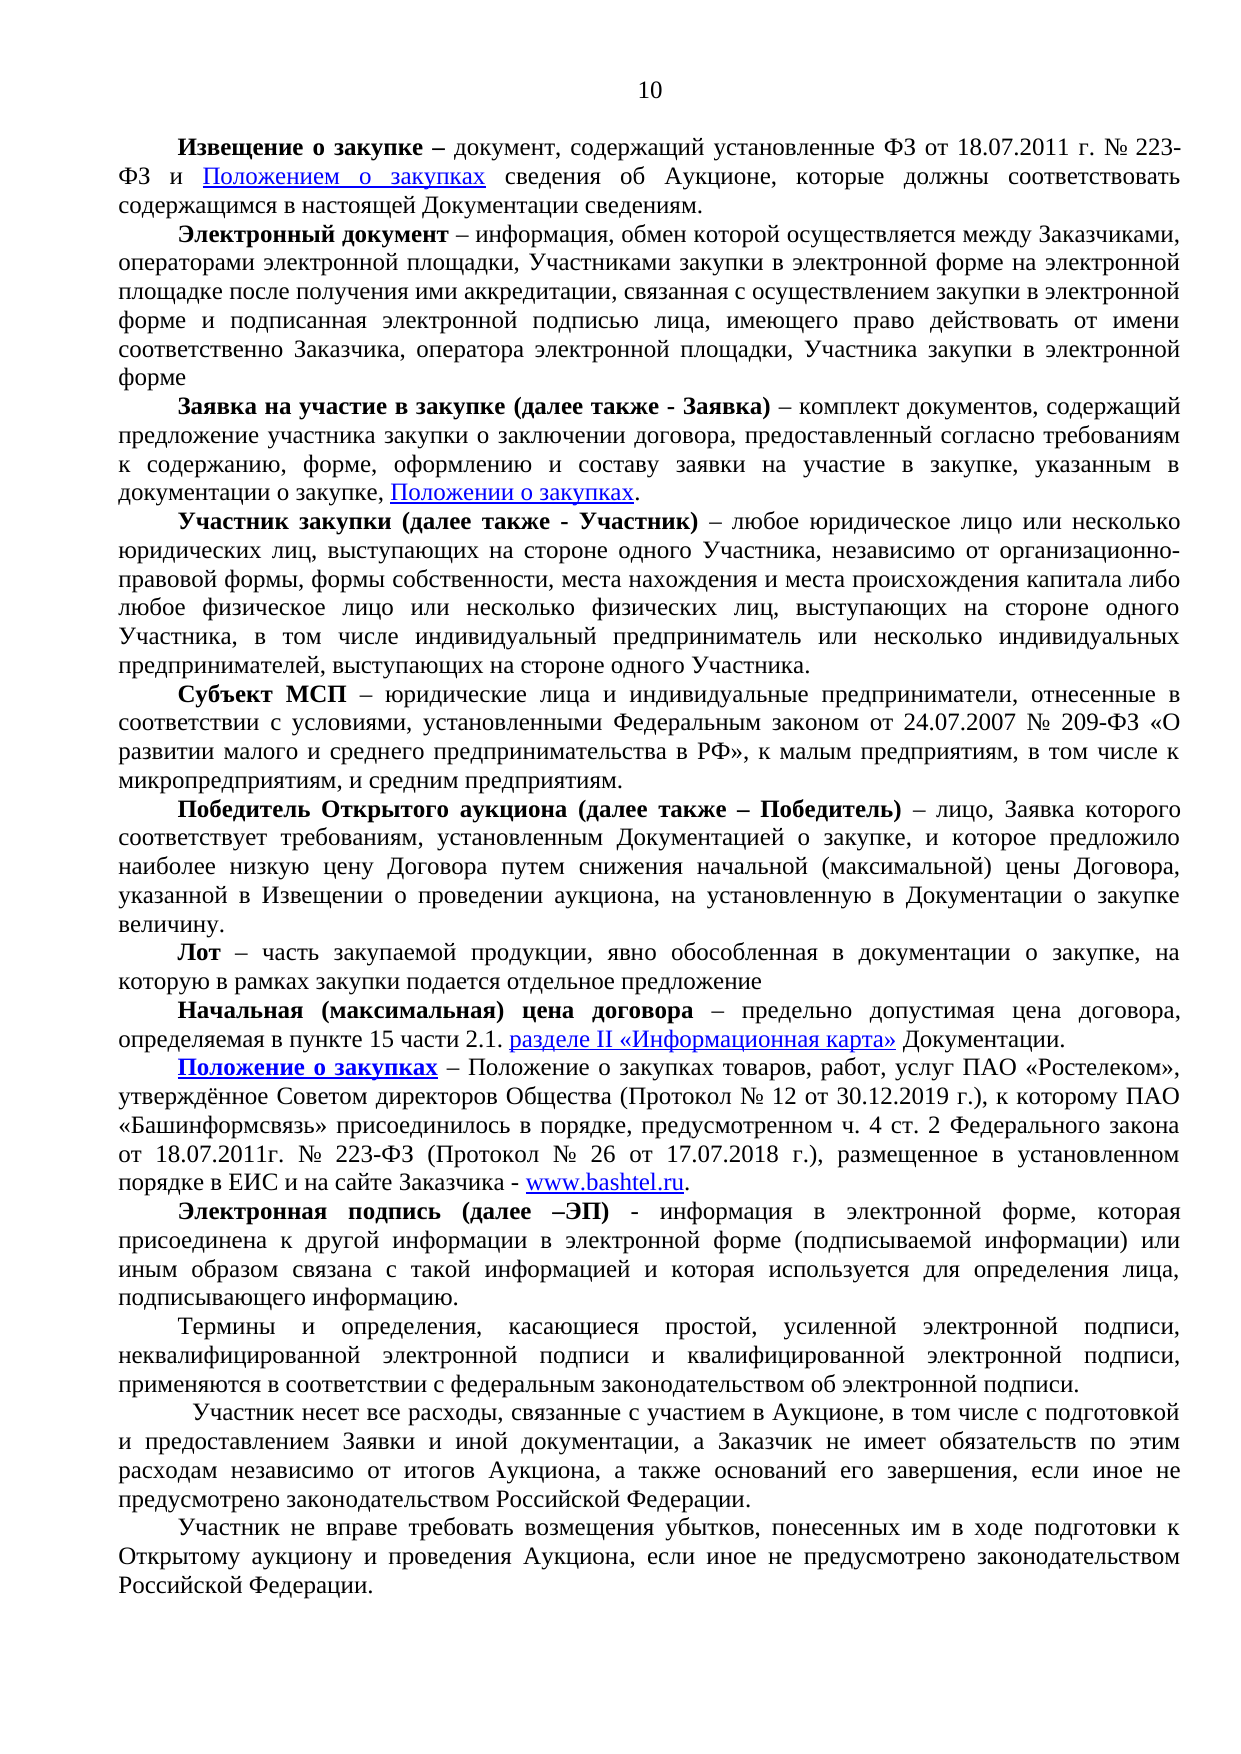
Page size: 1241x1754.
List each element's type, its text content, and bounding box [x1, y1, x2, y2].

text Заявка на участие в закупке (далее также - Заявка) – комплект документов, содержащий предложение участника закупки о заключении договора, предоставленный согласно требованиям к содержанию, форме, оформлению и составу заявки на участие в закупке, указанным в документации о закупке, Положении о закупках. [118, 391, 1181, 506]
text Начальная (максимальная) цена договора – предельно допустимая цена договора, определяемая в пункте 15 части 2.1. разделе II «Информационная карта» Документации. [118, 995, 1181, 1052]
text Термины и определения, касающиеся простой, усиленной электронной подписи, неквалифицированной электронной подписи и квалифицированной электронной подписи, применяются в соответствии с федеральным законодательством об электронной подписи. [118, 1311, 1181, 1397]
text Извещение о закупке – документ, содержащий установленные ФЗ от 18.07.2011 г. № 223-ФЗ и Положением о закупках сведения об Аукционе, которые должны соответствовать содержащимся в настоящей Документации сведениям. [118, 132, 1181, 219]
text Победитель Открытого аукциона (далее также – Победитель) – лицо, Заявка которого соответствует требованиям, установленным Документацией о закупке, и которое предложило наиболее низкую цену Договора путем снижения начальной (максимальной) цены Договора, указанной в Извещении о проведении аукциона, на установленную в Документации о закупке величину. [118, 794, 1181, 937]
text Участник несет все расходы, связанные с участием в Аукционе, в том числе с подготовкой и предоставлением Заявки и иной документации, а Заказчик не имеет обязательств по этим расходам независимо от итогов Аукциона, а также оснований его завершения, если иное не предусмотрено законодательством Российской Федерации. [118, 1397, 1181, 1512]
text Лот – часть закупаемой продукции, явно обособленная в документации о закупке, на которую в рамках закупки подается отдельное предложение [118, 937, 1181, 995]
text Электронная подпись (далее –ЭП) - информация в электронной форме, которая присоединена к другой информации в электронной форме (подписываемой информации) или иным образом связана с такой информацией и которая используется для определения лица, подписывающего информацию. [118, 1196, 1181, 1311]
text Субъект МСП – юридические лица и индивидуальные предприниматели, отнесенные в соответствии с условиями, установленными Федеральным законом от 24.07.2007 № 209-ФЗ «О развитии малого и среднего предпринимательства в РФ», к малым предприятиям, в том числе к микропредприятиям, и средним предприятиям. [118, 679, 1181, 794]
text Участник закупки (далее также - Участник) – любое юридическое лицо или несколько юридических лиц, выступающих на стороне одного Участника, независимо от организационно-правовой формы, формы собственности, места нахождения и места происхождения капитала либо любое физическое лицо или несколько физических лиц, выступающих на стороне одного Участника, в том числе индивидуальный предприниматель или несколько индивидуальных предпринимателей, выступающих на стороне одного Участника. [118, 506, 1181, 679]
text Электронный документ – информация, обмен которой осуществляется между Заказчиками, операторами электронной площадки, Участниками закупки в электронной форме на электронной площадке после получения ими аккредитации, связанная с осуществлением закупки в электронной форме и подписанная электронной подписью лица, имеющего право действовать от имени соответственно Заказчика, оператора электронной площадки, Участника закупки в электронной форме [118, 219, 1181, 391]
text Участник не вправе требовать возмещения убытков, понесенных им в ходе подготовки к Открытому аукциону и проведения Аукциона, если иное не предусмотрено законодательством Российской Федерации. [118, 1512, 1181, 1599]
text Положение о закупках – Положение о закупках товаров, работ, услуг ПАО «Ростелеком», утверждённое Советом директоров Общества (Протокол № 12 от 30.12.2019 г.), к которому ПАО «Башинформсвязь» присоединилось в порядке, предусмотренном ч. 4 ст. 2 Федерального закона от 18.07.2011г. № 223-ФЗ (Протокол № 26 от 17.07.2018 г.), размещенное в установленном порядке в ЕИС и на сайте Заказчика - www.bashtel.ru. [118, 1052, 1181, 1196]
